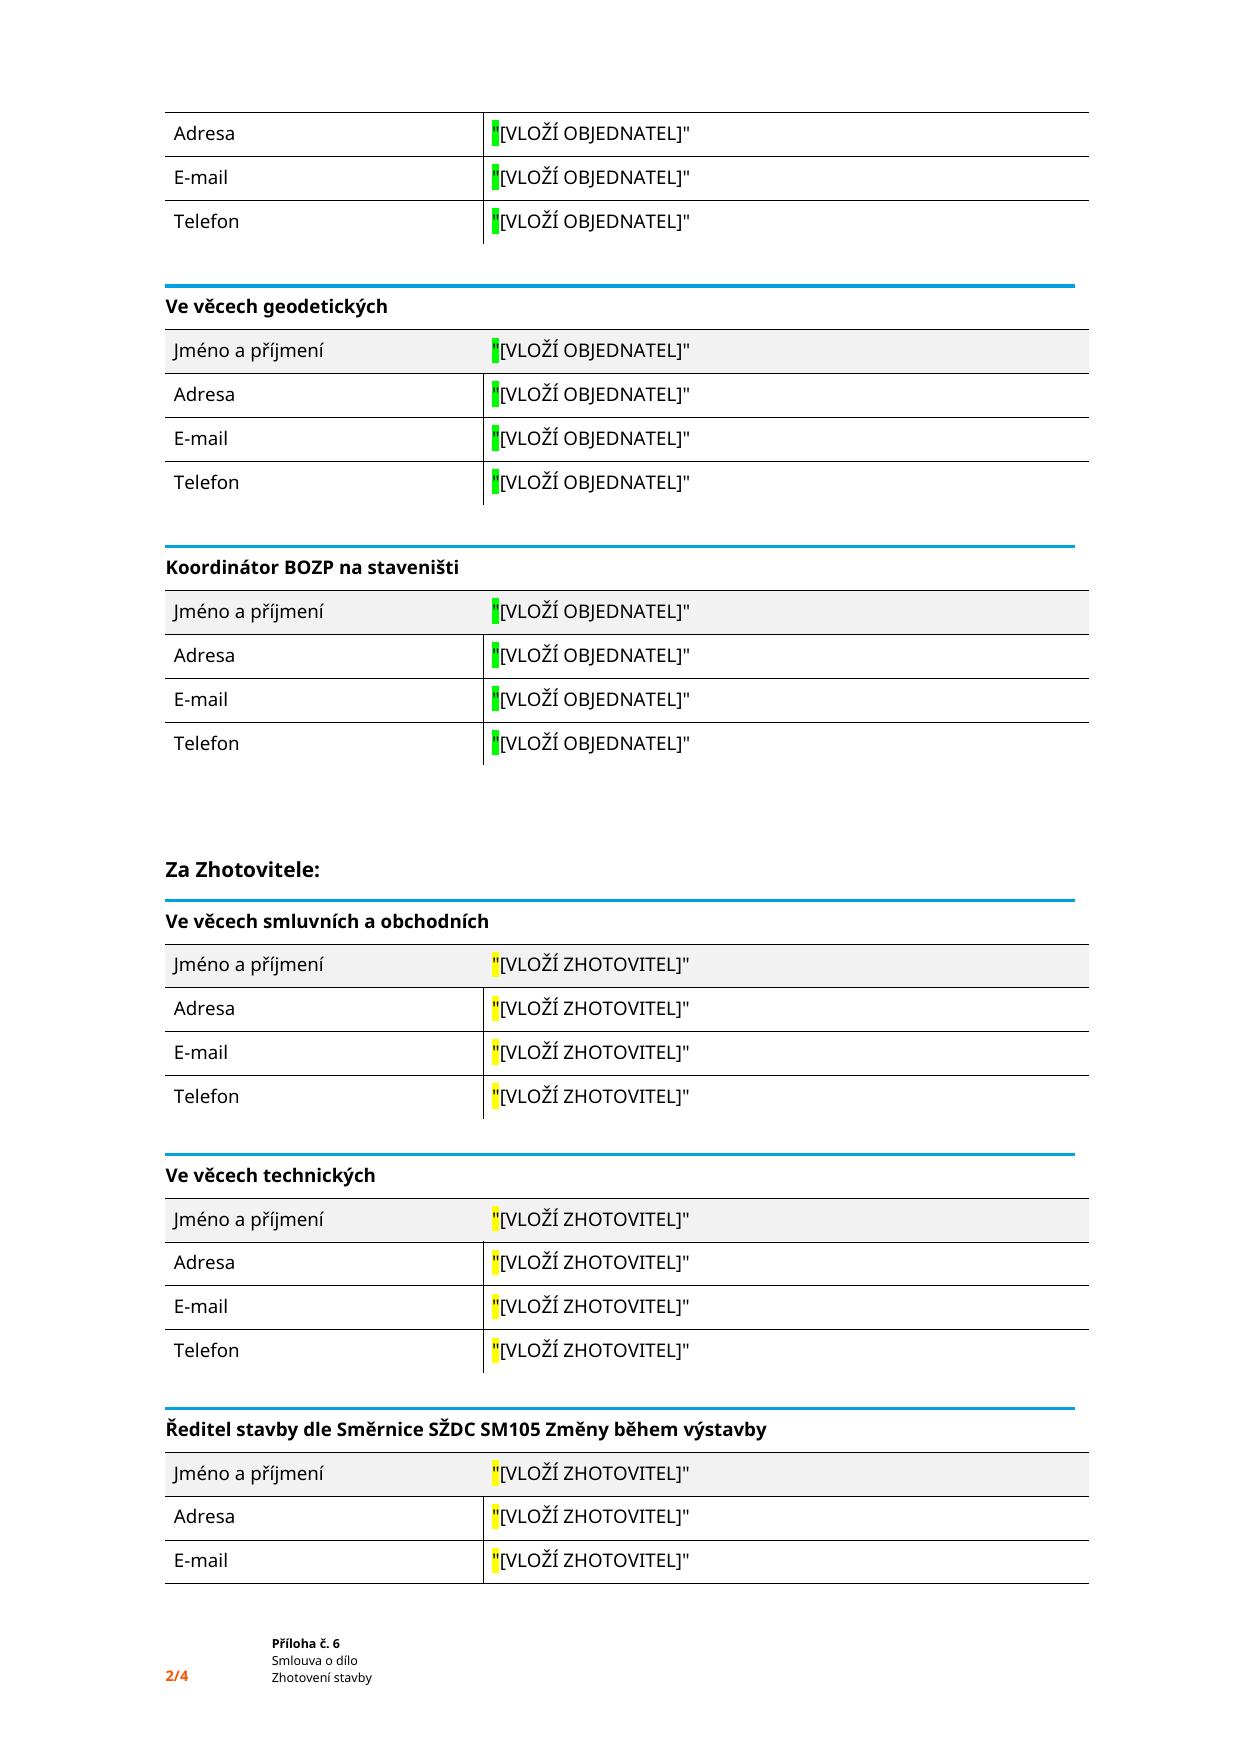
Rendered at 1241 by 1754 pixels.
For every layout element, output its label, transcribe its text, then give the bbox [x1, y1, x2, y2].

table_cell [484, 157, 1089, 200]
text Ředitel stavby dle Směrnice SŽDC SM105 Změny během výstavby [165, 1410, 1075, 1442]
text Za Zhotovitele: [165, 855, 1075, 883]
table_cell [484, 201, 1089, 244]
table_cell [484, 988, 1089, 1031]
table_header Jméno a příjmení [165, 591, 484, 634]
table_cell [484, 679, 1089, 722]
table_header [484, 945, 1089, 987]
table_header [484, 1199, 1089, 1241]
table_cell [484, 374, 1089, 417]
table_header Jméno a příjmení [165, 1453, 484, 1496]
table_cell Adresa [165, 1243, 483, 1285]
text Koordinátor BOZP na staveništi [165, 548, 1075, 580]
table_cell Adresa [165, 374, 483, 417]
text Ve věcech geodetických [165, 288, 1075, 319]
table_cell [484, 1541, 1089, 1583]
table_cell Telefon [165, 723, 483, 765]
table_cell Adresa [165, 1497, 483, 1539]
table_cell [484, 418, 1089, 461]
table_cell [484, 462, 1089, 504]
table_cell [484, 723, 1089, 765]
table_cell [484, 1076, 1089, 1119]
table_cell Telefon [165, 1076, 483, 1119]
table_cell E-mail [165, 1032, 483, 1075]
table_cell [484, 113, 1089, 156]
table_cell Telefon [165, 201, 483, 244]
table_cell E-mail [165, 418, 483, 461]
table_cell [484, 635, 1089, 678]
text Ve věcech technických [165, 1156, 1075, 1188]
table_cell E-mail [165, 679, 483, 722]
table_cell [484, 1286, 1089, 1329]
text Ve věcech smluvních a obchodních [165, 902, 1075, 933]
table_cell Adresa [165, 113, 483, 156]
table_header Jméno a příjmení [165, 945, 484, 987]
table_cell Telefon [165, 462, 483, 504]
table_cell [484, 1330, 1089, 1373]
table_header Jméno a příjmení [165, 330, 484, 373]
table_cell [484, 1032, 1089, 1075]
table_cell Telefon [165, 1330, 483, 1373]
table_cell E-mail [165, 1286, 483, 1329]
table_cell Adresa [165, 635, 483, 678]
table_cell Adresa [165, 988, 483, 1031]
table_cell E-mail [165, 1541, 483, 1583]
table_header Jméno a příjmení [165, 1199, 484, 1241]
table_header [484, 330, 1089, 373]
table_cell [484, 1497, 1089, 1539]
table_header [484, 1453, 1089, 1496]
table_cell [484, 1243, 1089, 1285]
table_header [484, 591, 1089, 634]
table_cell E-mail [165, 157, 483, 200]
